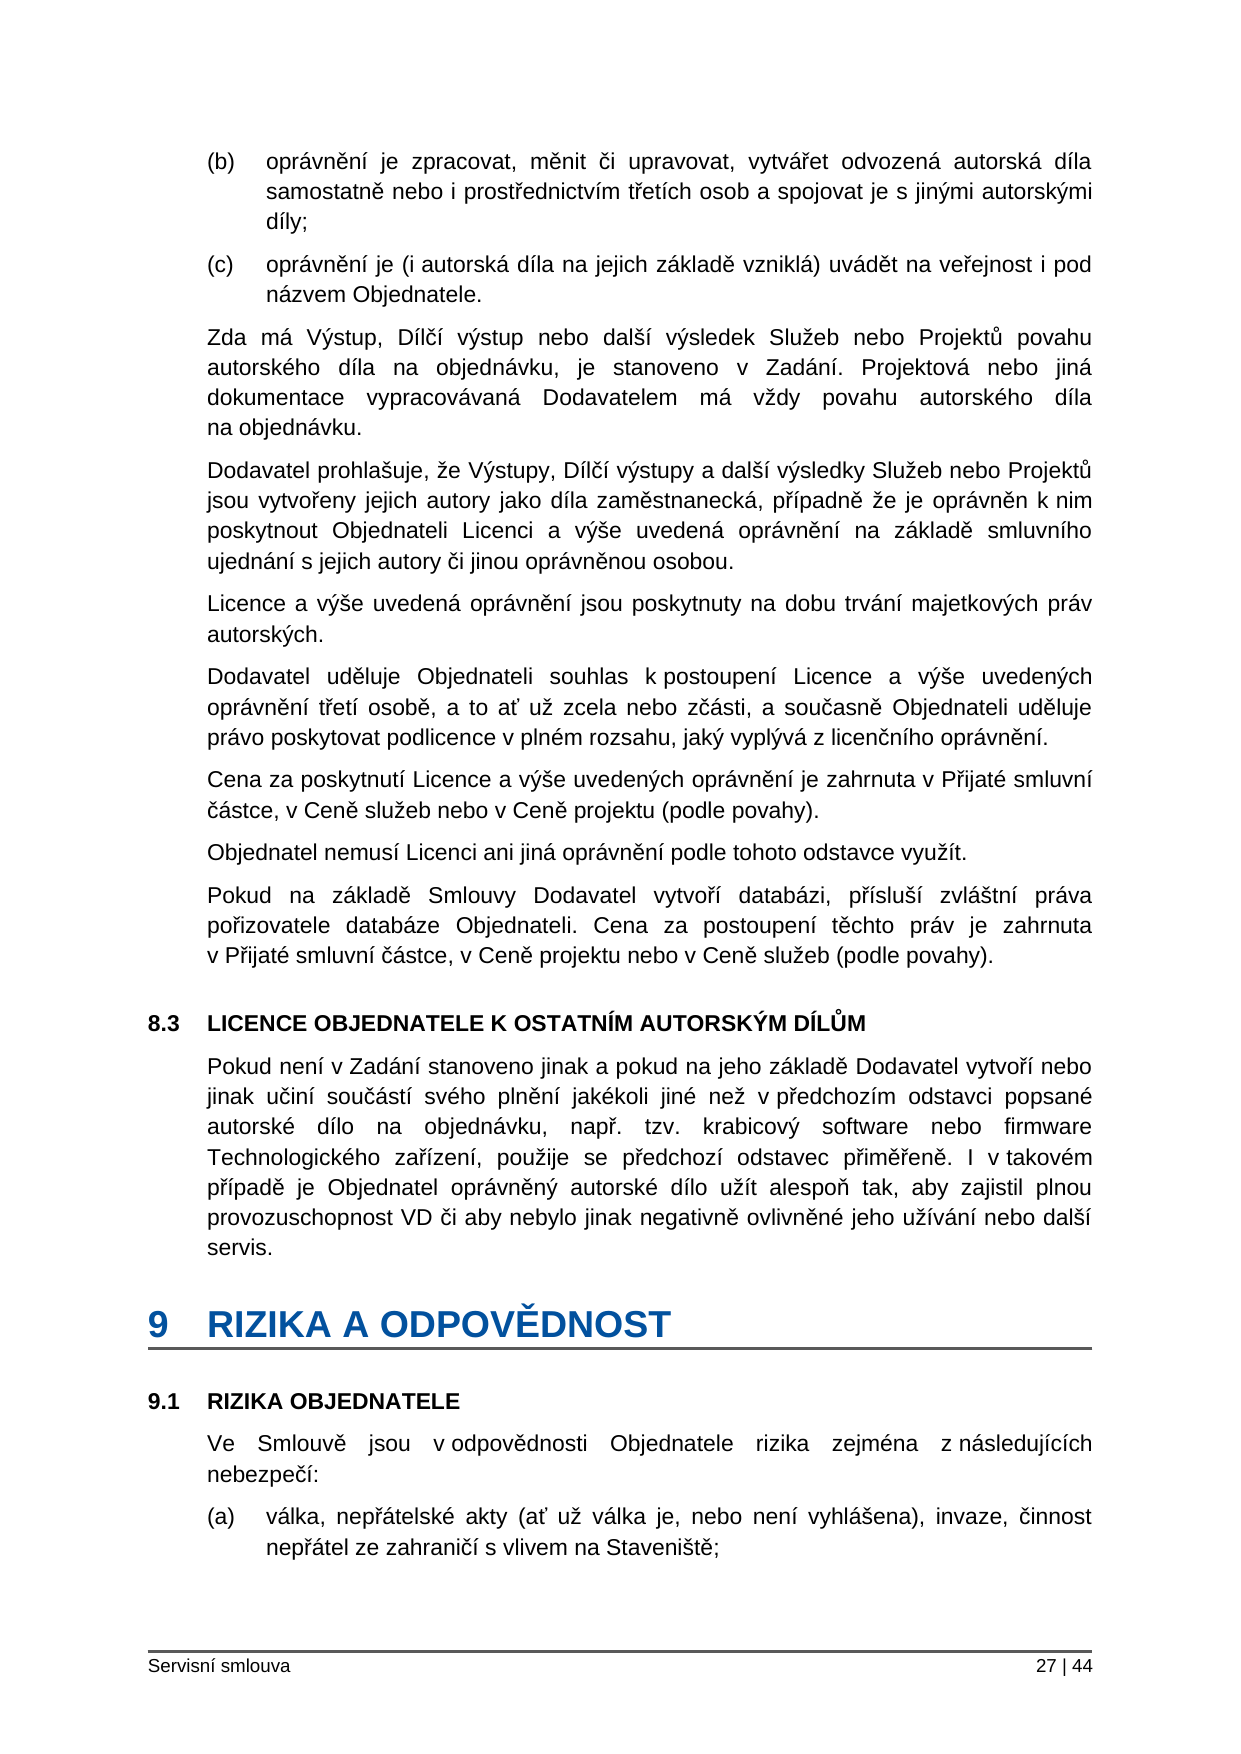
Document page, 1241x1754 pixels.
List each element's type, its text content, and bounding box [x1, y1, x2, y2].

text Ve Smlouvě jsou v odpovědnosti Objednatele rizika zejména z následujících nebezpečí: [207, 1430, 1092, 1487]
text Licence objednatele k ostatním autorským dílům [148, 1010, 1092, 1037]
text Pokud na základě Smlouvy Dodavatel vytvoří databázi, přísluší zvláštní práva pořizovatele databáze Objednateli. Cena za postoupení těchto práv je zahrnuta v Přijaté smluvní částce, v Ceně projektu nebo v Ceně služeb (podle povahy). [207, 882, 1092, 969]
text Cena za poskytnutí Licence a výše uvedených oprávnění je zahrnuta v Přijaté smluvní částce, v Ceně služeb nebo v Ceně projektu (podle povahy). [207, 766, 1092, 823]
text Zda má Výstup, Dílčí výstup nebo další výsledek Služeb nebo Projektů povahu autorského díla na objednávku, je stanoveno v Zadání. Projektová nebo jiná dokumentace vypracovávaná Dodavatelem má vždy povahu autorského díla na objednávku. [207, 324, 1092, 441]
text válka, nepřátelské akty (ať už válka je, nebo není vyhlášena), invaze, činnost nepřátel ze zahraničí s vlivem na Staveniště; [207, 1503, 1092, 1560]
text Pokud není v Zadání stanoveno jinak a pokud na jeho základě Dodavatel vytvoří nebo jinak učiní součástí svého plnění jakékoli jiné než v předchozím odstavci popsané autorské dílo na objednávku, např. tzv. krabicový software nebo firmware Technologického zařízení, použije se předchozí odstavec přiměřeně. I v takovém případě je Objednatel oprávněný autorské dílo užít alespoň tak, aby zajistil plnou provozuschopnost VD či aby nebylo jinak negativně ovlivněné jeho užívání nebo další servis. [207, 1053, 1092, 1261]
text Dodavatel uděluje Objednateli souhlas k postoupení Licence a výše uvedených oprávnění třetí osobě, a to ať už zcela nebo zčásti, a současně Objednateli uděluje právo poskytovat podlicence v plném rozsahu, jaký vyplývá z licenčního oprávnění. [207, 663, 1092, 750]
text Licence a výše uvedená oprávnění jsou poskytnuty na dobu trvání majetkových práv autorských. [207, 590, 1092, 647]
text oprávnění je zpracovat, měnit či upravovat, vytvářet odvozená autorská díla samostatně nebo i prostřednictvím třetích osob a spojovat je s jinými autorskými díly; [207, 148, 1092, 234]
text Rizika a odpovědnost [148, 1302, 1092, 1347]
text Dodavatel prohlašuje, že Výstupy, Dílčí výstupy a další výsledky Služeb nebo Projektů jsou vytvořeny jejich autory jako díla zaměstnanecká, případně že je oprávněn k nim poskytnout Objednateli Licenci a výše uvedená oprávnění na základě smluvního ujednání s jejich autory či jinou oprávněnou osobou. [207, 457, 1092, 574]
text Rizika objednatele [148, 1388, 1092, 1414]
text Objednatel nemusí Licenci ani jiná oprávnění podle tohoto odstavce využít. [207, 839, 1092, 866]
text oprávnění je (i autorská díla na jejich základě vzniklá) uvádět na veřejnost i pod názvem Objednatele. [207, 251, 1092, 307]
